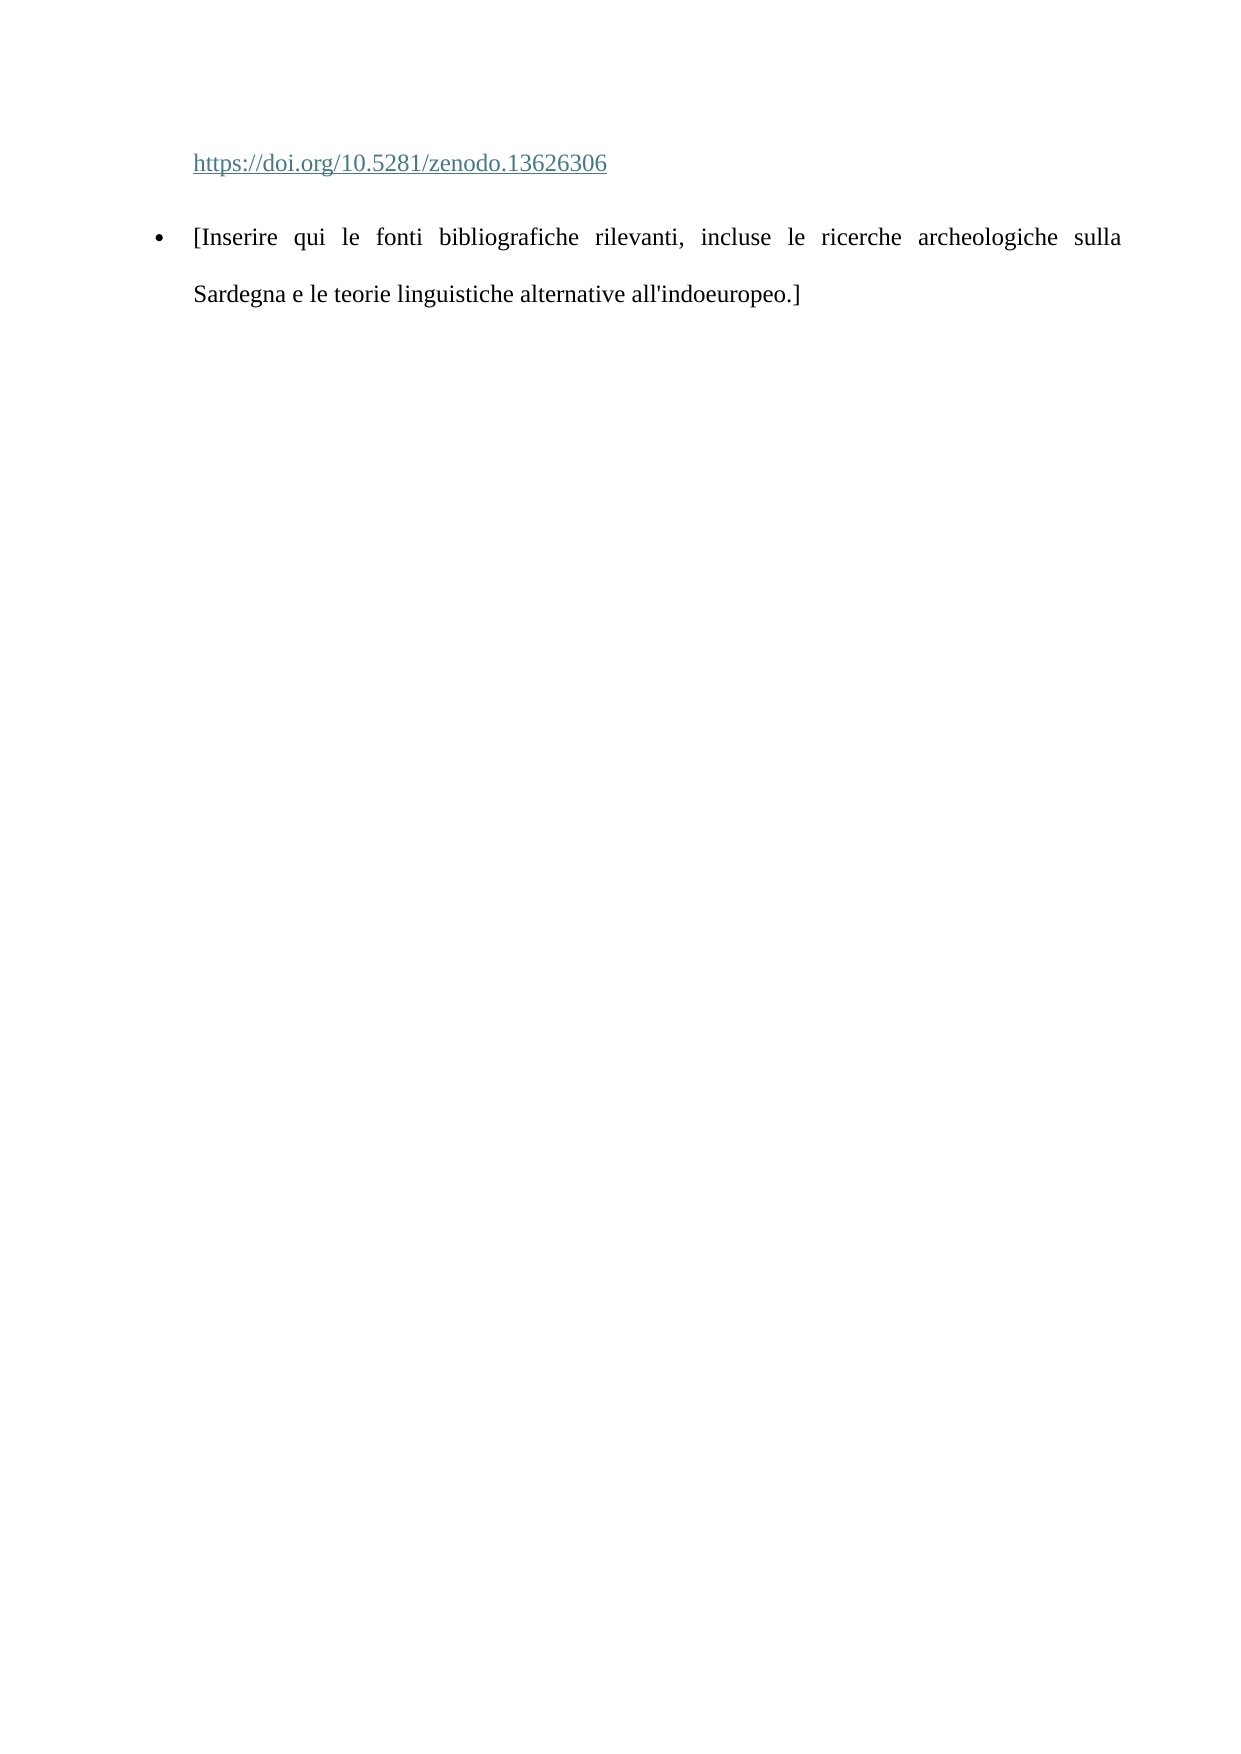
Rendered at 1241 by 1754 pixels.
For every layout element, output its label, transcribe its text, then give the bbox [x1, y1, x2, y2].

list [156, 148, 1122, 176]
list [Inserire qui le fonti bibliografiche rilevanti, incluse le ricerche archeologiche sulla Sardegna e le teorie linguistiche alternative all'indoeuropeo.] [156, 222, 1122, 308]
